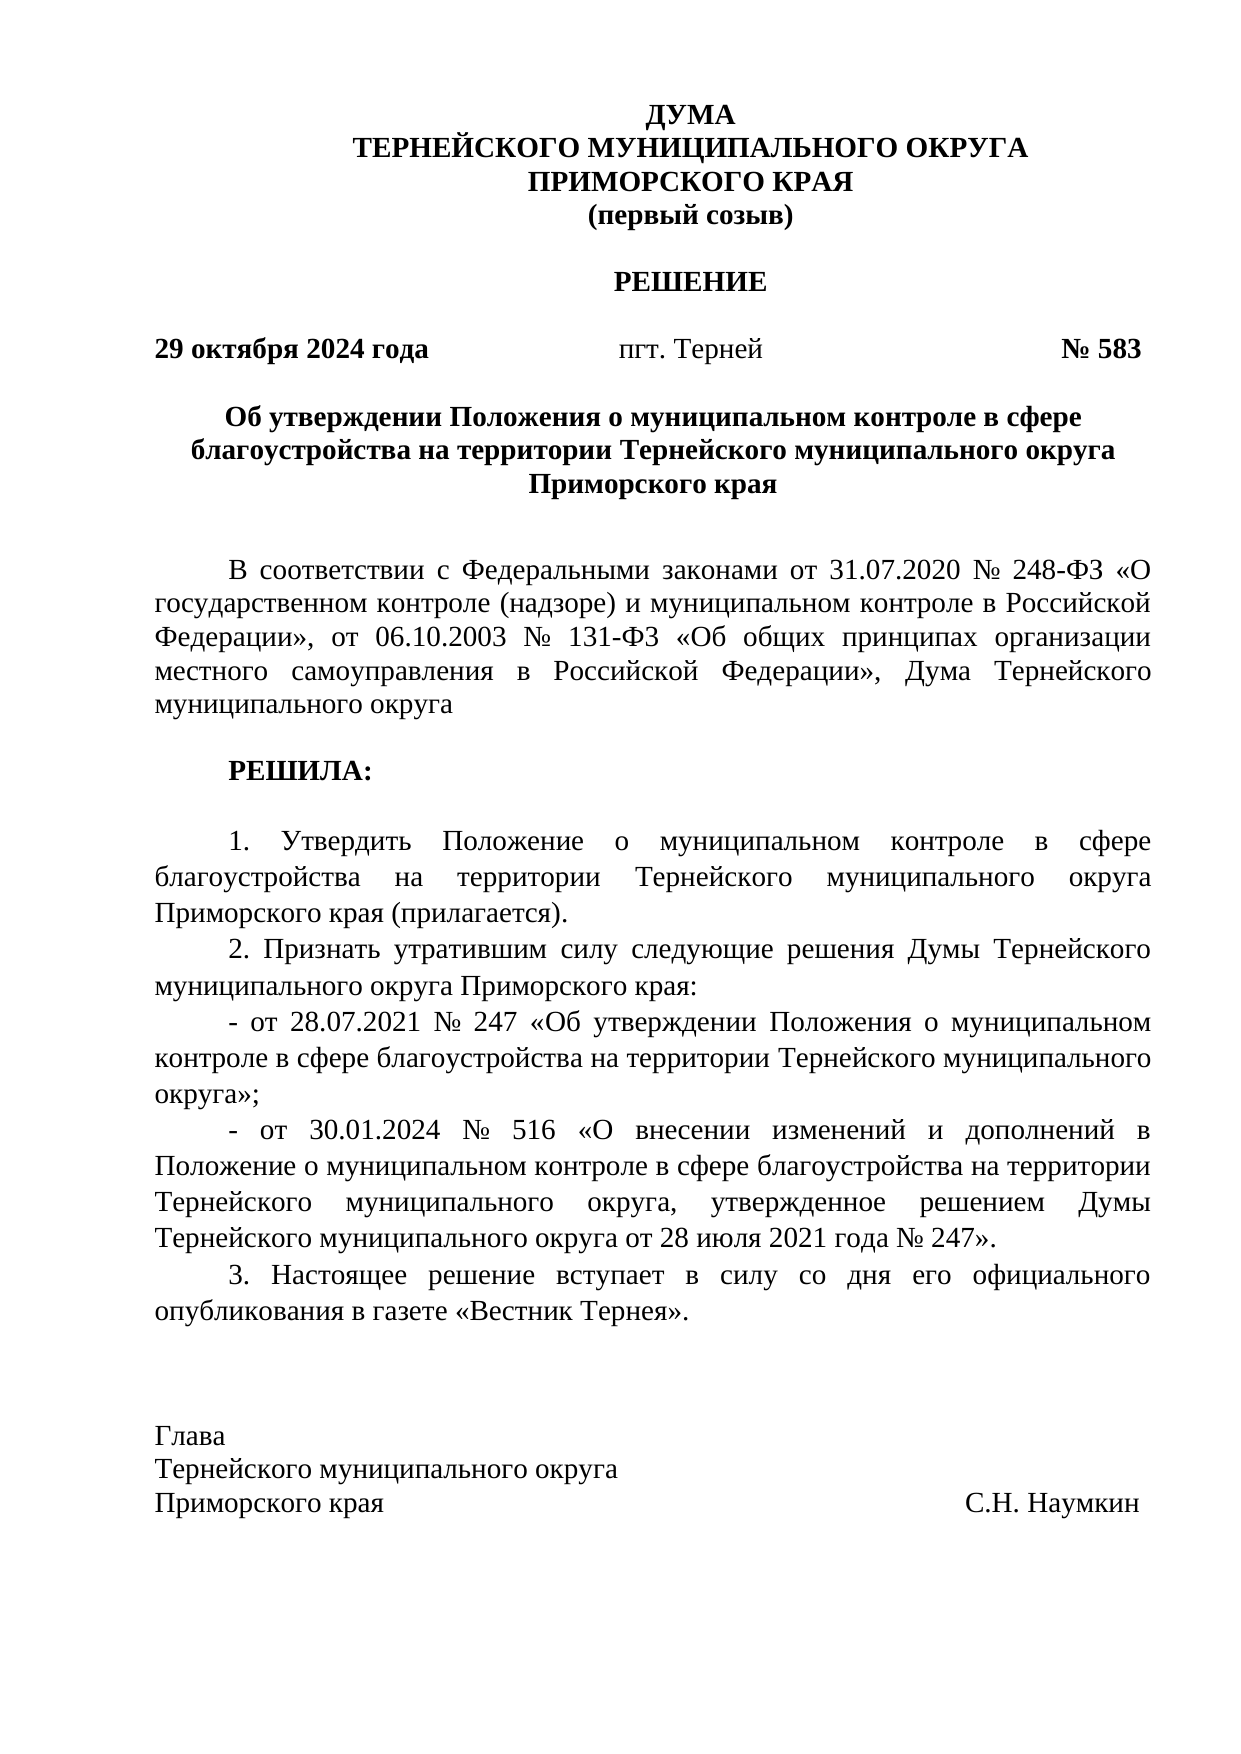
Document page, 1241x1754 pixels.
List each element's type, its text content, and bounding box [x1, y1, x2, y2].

text Глава [154, 1418, 1152, 1452]
text ПРИМОРСКОГО КРАЯ [154, 164, 1152, 197]
text ДУМА [154, 97, 1152, 130]
text Тернейского муниципального округа [154, 1452, 1152, 1485]
text 3. Настоящее решение вступает в силу со дня его официального опубликования в газете «Вестник Тернея». [154, 1257, 1152, 1326]
text Об утверждении Положения о муниципальном контроле в сфере благоустройства на территории Тернейского муниципального округа Приморского края [154, 399, 1152, 499]
text 2. Признать утратившим силу следующие решения Думы Тернейского муниципального округа Приморского края: [154, 931, 1152, 1001]
text ТЕРНЕЙСКОГО МУНИЦИПАЛЬНОГО ОКРУГА [154, 130, 1152, 164]
text - от 28.07.2021 № 247 «Об утверждении Положения о муниципальном контроле в сфере благоустройства на территории Тернейского муниципального округа»; [154, 1004, 1152, 1109]
text (первый созыв) [154, 197, 1152, 231]
text 1. Утвердить Положение о муниципальном контроле в сфере благоустройства на территории Тернейского муниципального округа Приморского края (прилагается). [154, 823, 1152, 929]
text РЕШИЛА: [154, 753, 1171, 787]
text В соответствии с Федеральными законами от 31.07.2020 № 248-ФЗ «О государственном контроле (надзоре) и муниципальном контроле в Российской Федерации», от 06.10.2003 № 131-Ф3 «Об общих принципах организации местного самоуправления в Российской Федерации», Дума Тернейского муниципального округа [154, 552, 1152, 720]
text РЕШЕНИЕ [154, 264, 1152, 298]
text - от 30.01.2024 № 516 «О внесении изменений и дополнений в Положение о муниципальном контроле в сфере благоустройства на территории Тернейского муниципального округа, утвержденное решением Думы Тернейского муниципального округа от 28 июля 2021 года № 247». [154, 1112, 1152, 1254]
text 29 октября 2024 года пгт. Терней № 583 [154, 332, 1152, 365]
text Приморского края С.Н. Наумкин [154, 1485, 1152, 1519]
